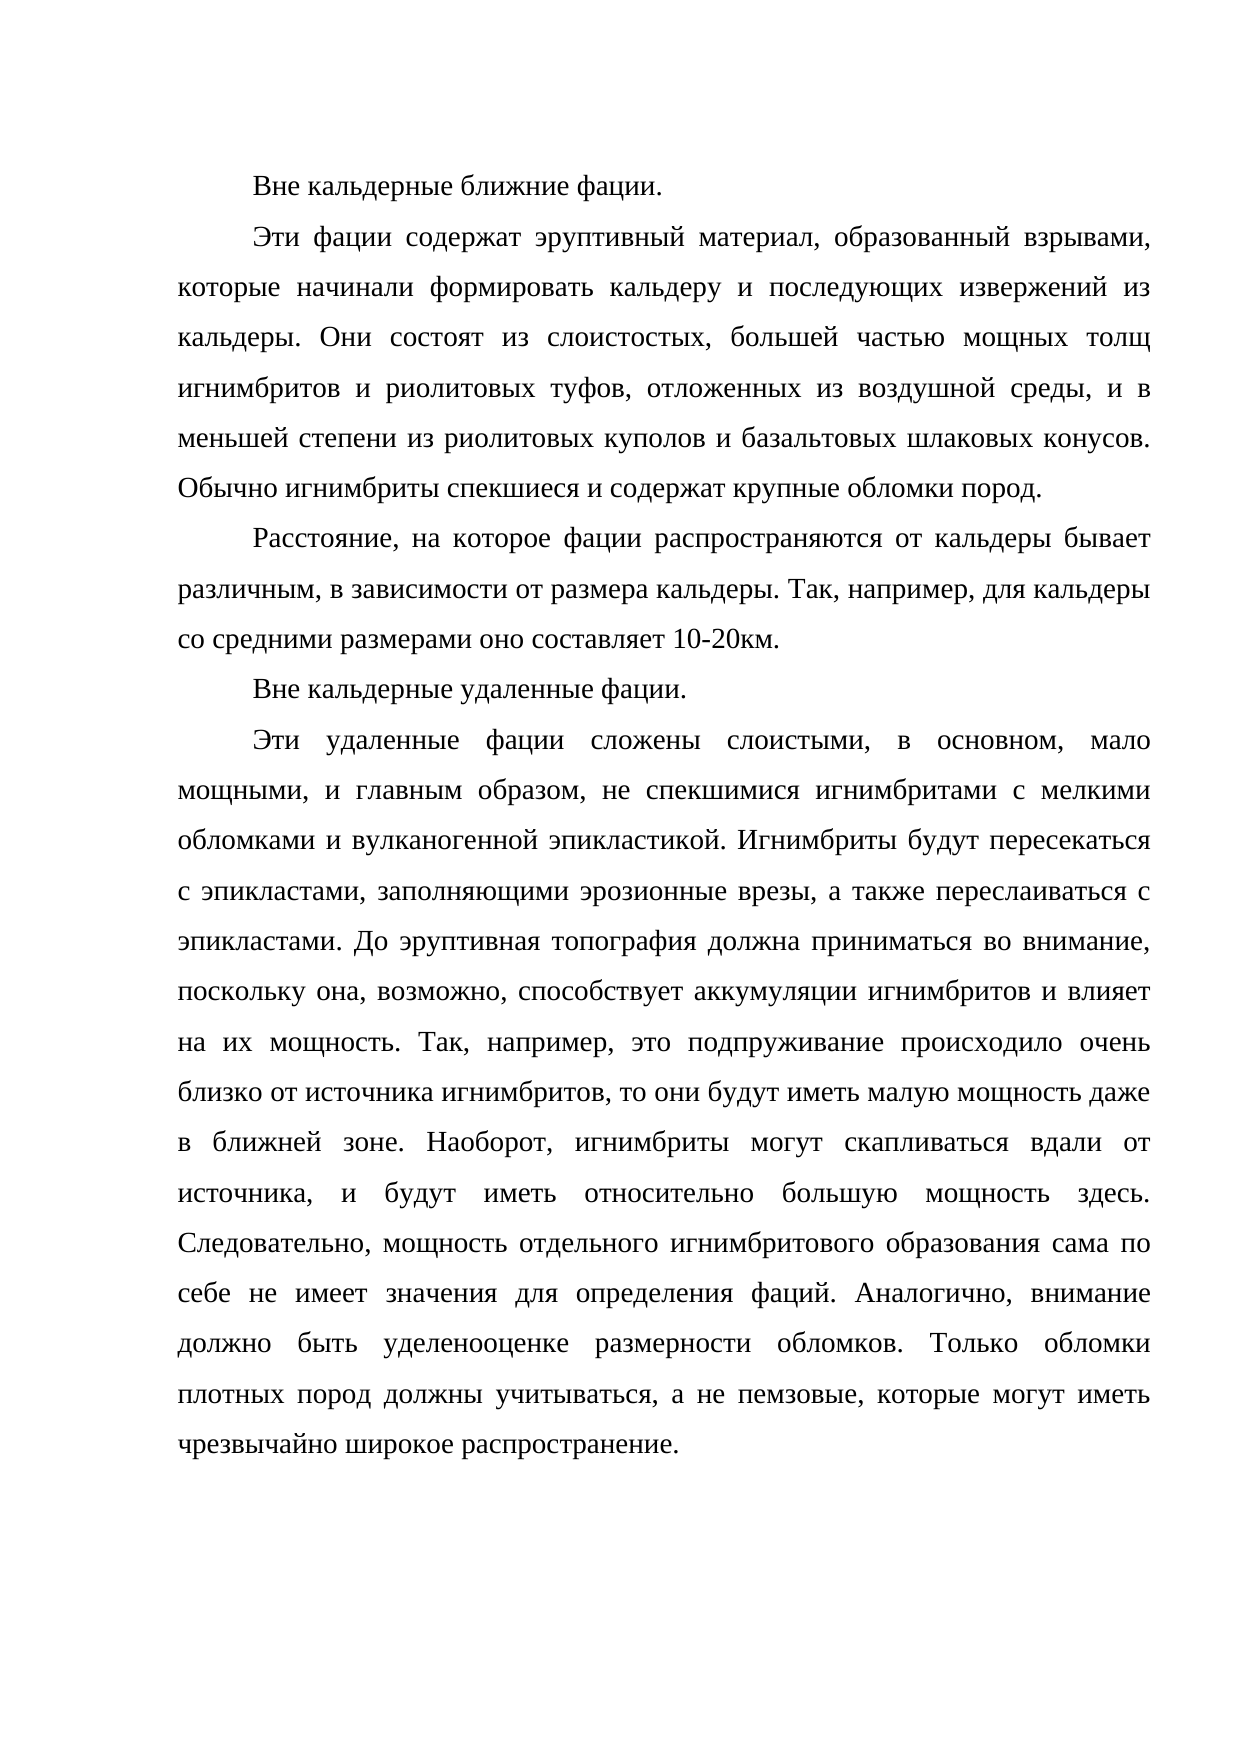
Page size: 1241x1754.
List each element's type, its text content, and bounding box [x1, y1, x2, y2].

text Вне кальдерные ближние фации. [177, 168, 1152, 202]
text Вне кальдерные удаленные фации. [177, 672, 1152, 705]
text Эти удаленные фации сложены слоистыми, в основном, мало мощными, и главным образом, не спекшимися игнимбритами с мелкими обломками и вулканогенной эпикластикой. Игнимбриты будут пересекаться с эпикластами, заполняющими эрозионные врезы, а также переслаиваться с эпикластами. До эруптивная топография должна приниматься во внимание, поскольку она, возможно, способствует аккумуляции игнимбритов и влияет на их мощность. Так, например, это подпруживание происходило очень близко от источника игнимбритов, то они будут иметь малую мощность даже в ближней зоне. Наоборот, игнимбриты могут скапливаться вдали от источника, и будут иметь относительно большую мощность здесь. Следовательно, мощность отдельного игнимбритового образования сама по себе не имеет значения для определения фаций. Аналогично, внимание должно быть уделенооценке размерности обломков. Только обломки плотных пород должны учитываться, а не пемзовые, которые могут иметь чрезвычайно широкое распространение. [177, 722, 1152, 1460]
text Расстояние, на которое фации распространяются от кальдеры бывает различным, в зависимости от размера кальдеры. Так, например, для кальдеры со средними размерами оно составляет 10-20км. [177, 521, 1152, 655]
text Эти фации содержат эруптивный материал, образованный взрывами, которые начинали формировать кальдеру и последующих извержений из кальдеры. Они состоят из слоистостых, большей частью мощных толщ игнимбритов и риолитовых туфов, отложенных из воздушной среды, и в меньшей степени из риолитовых куполов и базальтовых шлаковых конусов. Обычно игнимбриты спекшиеся и содержат крупные обломки пород. [177, 219, 1152, 504]
